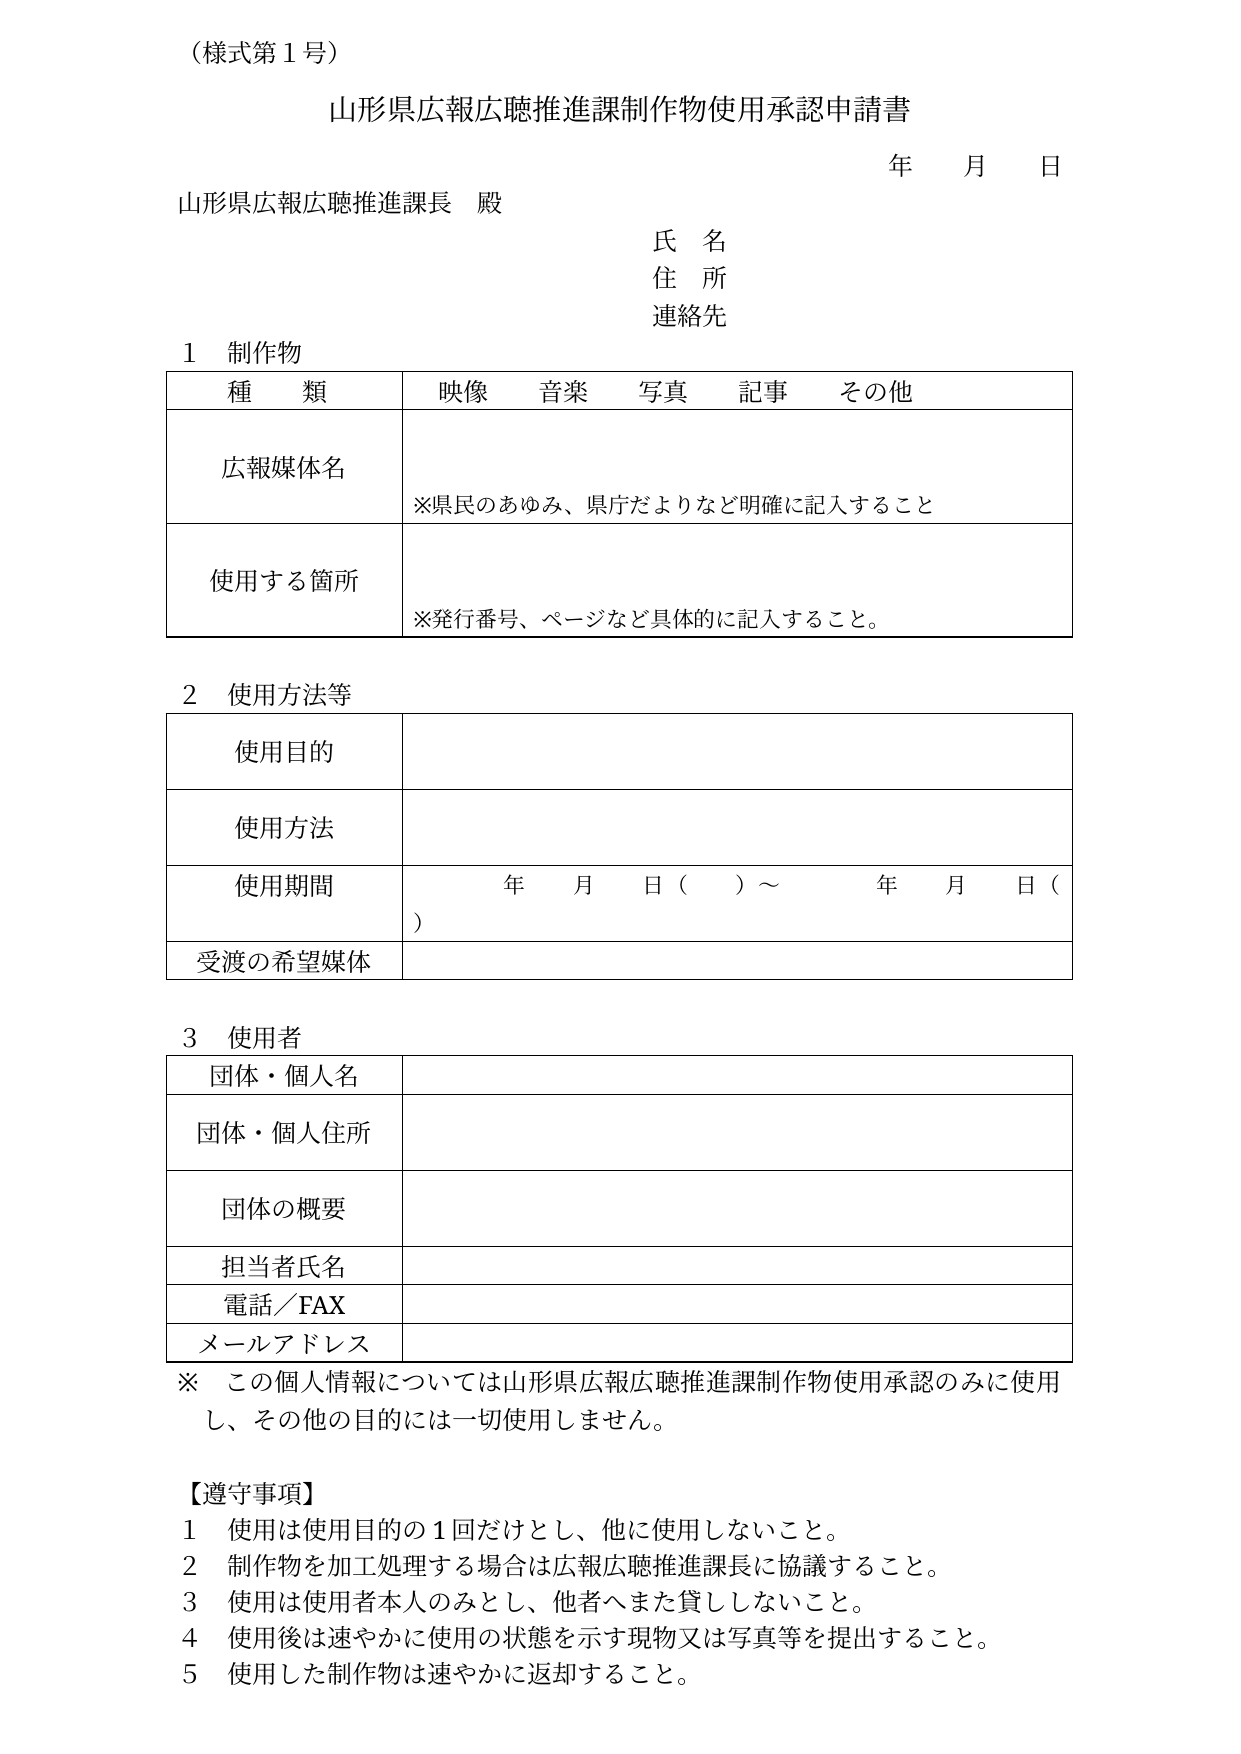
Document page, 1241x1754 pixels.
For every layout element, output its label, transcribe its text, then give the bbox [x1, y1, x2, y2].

table_cell 使用期間 [167, 866, 402, 941]
text ５ 使用した制作物は速やかに返却すること。 [177, 1655, 1063, 1691]
text 山形県広報広聴推進課長 殿 [177, 183, 1063, 221]
table_header 映像 音楽 写真 記事 その他 [403, 372, 1072, 409]
table_cell 担当者氏名 [167, 1247, 402, 1284]
table_header [403, 714, 1072, 788]
table_cell [403, 1324, 1072, 1361]
table_cell [403, 1095, 1072, 1170]
text ２ 制作物を加工処理する場合は広報広聴推進課長に協議すること。 [177, 1547, 1063, 1583]
table_cell 団体の概要 [167, 1171, 402, 1246]
text 年 月 日 [177, 146, 1063, 183]
text ３ 使用者 [177, 1018, 1063, 1055]
table_cell 年 月 日（ ）～ 年 月 日（ ） [403, 866, 1072, 941]
table_cell ※県民のあゆみ、県庁だよりなど明確に記入すること [403, 410, 1072, 523]
table_cell 使用する箇所 [167, 524, 402, 636]
text １ 使用は使用目的の1回だけとし、他に使用しないこと。 [177, 1511, 1063, 1547]
text ※ この個人情報については山形県広報広聴推進課制作物使用承認のみに使用し、その他の目的には一切使用しません。 [177, 1363, 1063, 1437]
table_cell [403, 1285, 1072, 1323]
text （様式第１号） [177, 33, 1063, 71]
table_cell [403, 1171, 1072, 1246]
table_cell 電話／FAX [167, 1285, 402, 1323]
text ４ 使用後は速やかに使用の状態を示す現物又は写真等を提出すること。 [177, 1619, 1063, 1655]
table_cell ※発行番号、ページなど具体的に記入すること。 [403, 524, 1072, 636]
table_cell 広報媒体名 [167, 410, 402, 523]
table_header [403, 1056, 1072, 1094]
text 住 所 [177, 258, 1063, 296]
table_cell 使用方法 [167, 790, 402, 864]
text ３ 使用は使用者本人のみとし、他者へまた貸ししないこと。 [177, 1583, 1063, 1619]
table_cell メールアドレス [167, 1324, 402, 1361]
table_header 団体・個人名 [167, 1056, 402, 1094]
text ２ 使用方法等 [177, 675, 1063, 712]
table_cell 受渡の希望媒体 [167, 942, 402, 979]
table_cell [403, 1247, 1072, 1284]
table_cell 団体・個人住所 [167, 1095, 402, 1170]
table_header 使用目的 [167, 714, 402, 788]
table_cell [403, 790, 1072, 864]
text 連絡先 [177, 296, 1063, 333]
table_header 種 類 [167, 372, 402, 409]
text 【遵守事項】 [177, 1475, 1063, 1511]
text １ 制作物 [177, 333, 1063, 371]
table_cell [403, 942, 1072, 979]
text 山形県広報広聴推進課制作物使用承認申請書 [177, 71, 1063, 146]
text 氏 名 [177, 221, 1063, 258]
